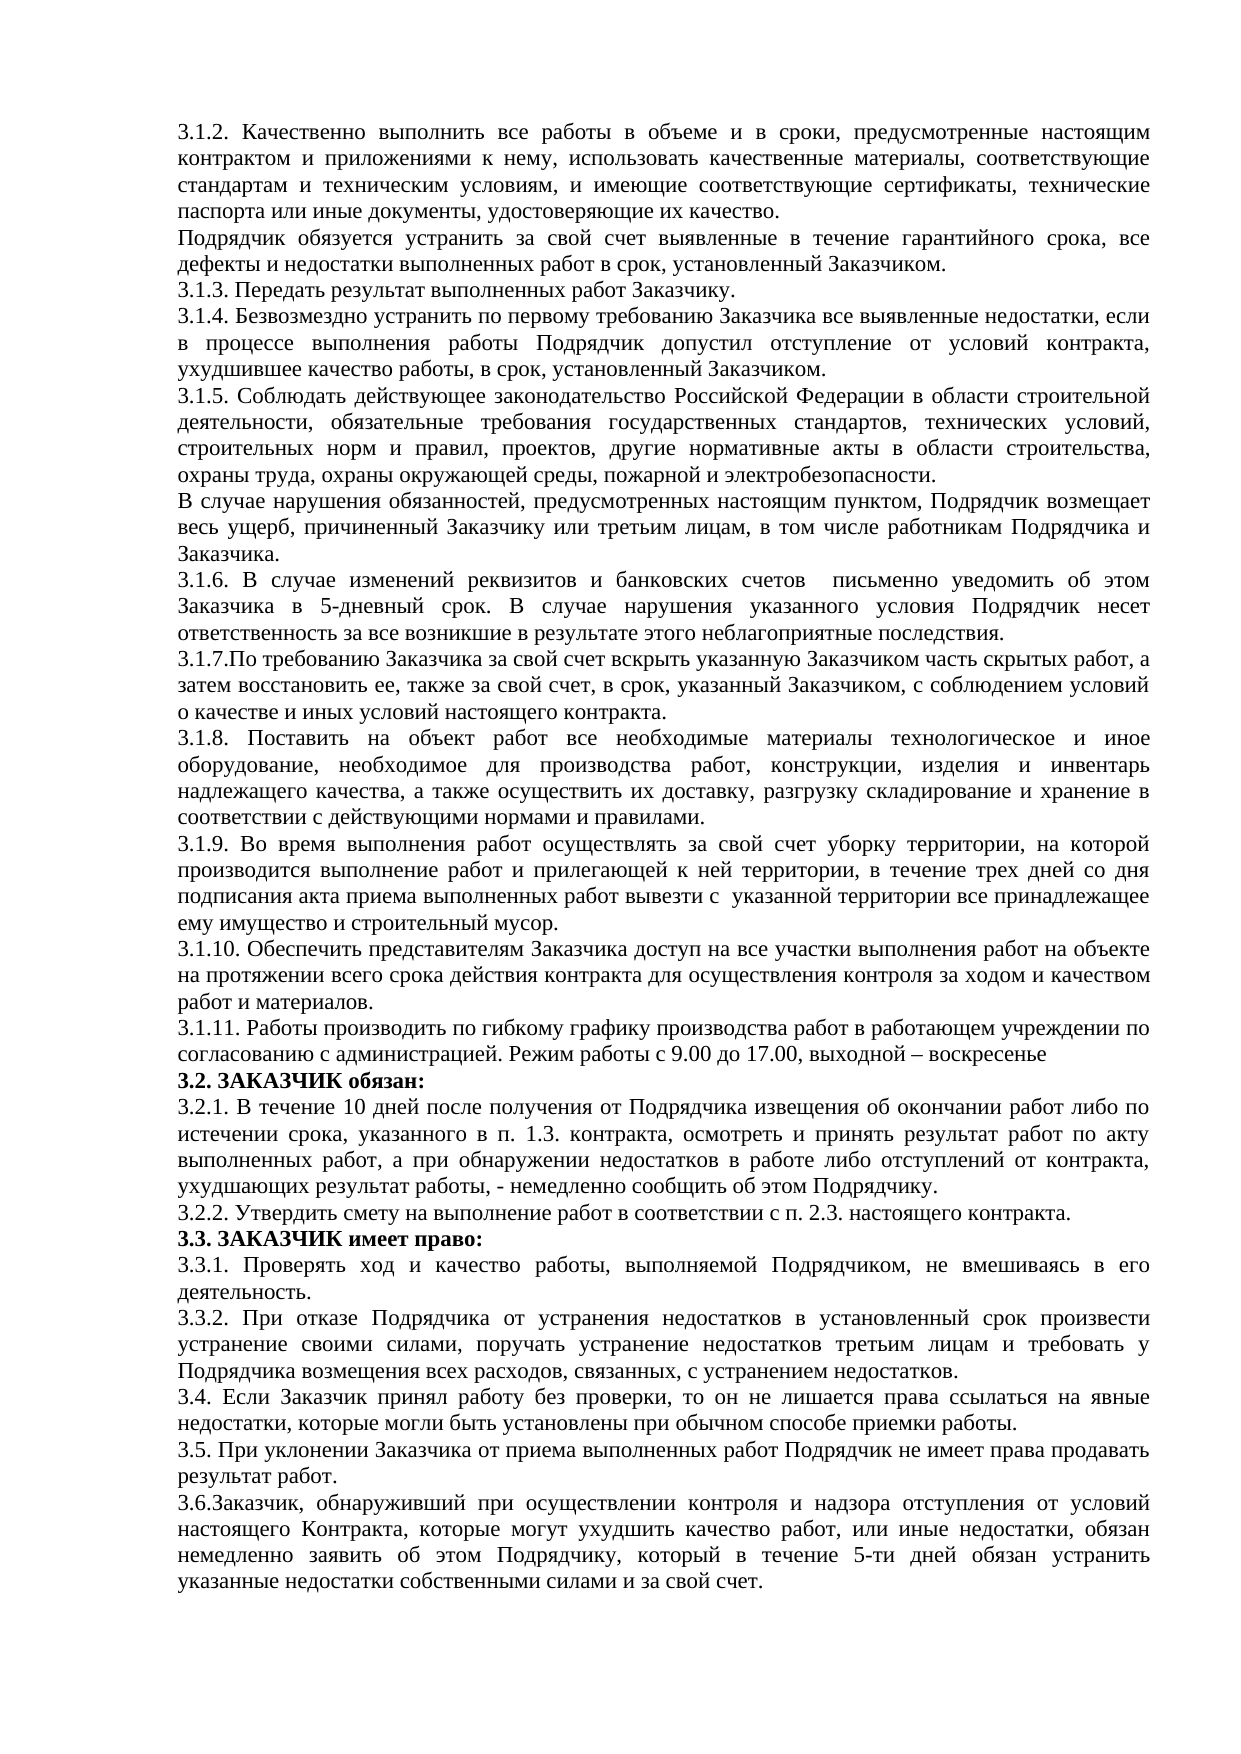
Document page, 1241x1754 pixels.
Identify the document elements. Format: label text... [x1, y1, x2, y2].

text 3.3. ЗАКАЗЧИК имеет право: [177, 1225, 1152, 1251]
text 3.1.7.По требованию Заказчика за свой счет вскрыть указанную Заказчиком часть скрытых работ, а затем восстановить ее, также за свой счет, в срок, указанный Заказчиком, с соблюдением условий о качестве и иных условий настоящего контракта. [177, 645, 1152, 724]
text В случае нарушения обязанностей, предусмотренных настоящим пунктом, Подрядчик возмещает весь ущерб, причиненный Заказчику или третьим лицам, в том числе работникам Подрядчика и Заказчика. [177, 487, 1152, 566]
text 3.1.10. Обеспечить представителям Заказчика доступ на все участки выполнения работ на объекте на протяжении всего срока действия контракта для осуществления контроля за ходом и качеством работ и материалов. [177, 935, 1152, 1014]
text 3.1.5. Соблюдать действующее законодательство Российской Федерации в области строительной деятельности, обязательные требования государственных стандартов, технических условий, строительных норм и правил, проектов, другие нормативные акты в области строительства, охраны труда, охраны окружающей среды, пожарной и электробезопасности. [177, 382, 1152, 487]
text 3.1.9. Во время выполнения работ осуществлять за свой счет уборку территории, на которой производится выполнение работ и прилегающей к ней территории, в течение трех дней со дня подписания акта приема выполненных работ вывезти с указанной территории все принадлежащее ему имущество и строительный мусор. [177, 830, 1152, 935]
text 3.1.6. В случае изменений реквизитов и банковских счетов письменно уведомить об этом Заказчика в 5-дневный срок. В случае нарушения указанного условия Подрядчик несет ответственность за все возникшие в результате этого неблагоприятные последствия. [177, 566, 1152, 645]
text 3.1.2. Качественно выполнить все работы в объеме и в сроки, предусмотренные настоящим контрактом и приложениями к нему, использовать качественные материалы, соответствующие стандартам и техническим условиям, и имеющие соответствующие сертификаты, технические паспорта или иные документы, удостоверяющие их качество. [177, 118, 1152, 223]
text 3.1.11. Работы производить по гибкому графику производства работ в работающем учреждении по согласованию с администрацией. Режим работы с 9.00 до 17.00, выходной – воскресенье [177, 1014, 1152, 1067]
text 3.4. Если Заказчик принял работу без проверки, то он не лишается права ссылаться на явные недостатки, которые могли быть установлены при обычном способе приемки работы. [177, 1383, 1152, 1436]
text 3.2.1. В течение 10 дней после получения от Подрядчика извещения об окончании работ либо по истечении срока, указанного в п. 1.3. контракта, осмотреть и принять результат работ по акту выполненных работ, а при обнаружении недостатков в работе либо отступлений от контракта, ухудшающих результат работы, - немедленно сообщить об этом Подрядчику. [177, 1093, 1152, 1199]
text 3.1.8. Поставить на объект работ все необходимые материалы технологическое и иное оборудование, необходимое для производства работ, конструкции, изделия и инвентарь надлежащего качества, а также осуществить их доставку, разгрузку складирование и хранение в соответствии с действующими нормами и правилами. [177, 724, 1152, 830]
text 3.5. При уклонении Заказчика от приема выполненных работ Подрядчик не имеет права продавать результат работ. [177, 1436, 1152, 1488]
text 3.1.4. Безвозмездно устранить по первому требованию Заказчика все выявленные недостатки, если в процессе выполнения работы Подрядчик допустил отступление от условий контракта, ухудшившее качество работы, в срок, установленный Заказчиком. [177, 303, 1152, 382]
text 3.2. ЗАКАЗЧИК обязан: [177, 1067, 1152, 1093]
text 3.3.1. Проверять ход и качество работы, выполняемой Подрядчиком, не вмешиваясь в его деятельность. [177, 1251, 1152, 1304]
text 3.3.2. При отказе Подрядчика от устранения недостатков в установленный срок произвести устранение своими силами, поручать устранение недостатков третьим лицам и требовать у Подрядчика возмещения всех расходов, связанных, с устранением недостатков. [177, 1304, 1152, 1383]
text 3.1.3. Передать результат выполненных работ Заказчику. [177, 276, 1152, 303]
text 3.6.Заказчик, обнаруживший при осуществлении контроля и надзора отступления от условий настоящего Контракта, которые могут ухудшить качество работ, или иные недостатки, обязан немедленно заявить об этом Подрядчику, который в течение 5-ти дней обязан устранить указанные недостатки собственными силами и за свой счет. [177, 1488, 1152, 1594]
text 3.2.2. Утвердить смету на выполнение работ в соответствии с п. 2.3. настоящего контракта. [177, 1199, 1152, 1225]
text Подрядчик обязуется устранить за свой счет выявленные в течение гарантийного срока, все дефекты и недостатки выполненных работ в срок, установленный Заказчиком. [177, 223, 1152, 276]
